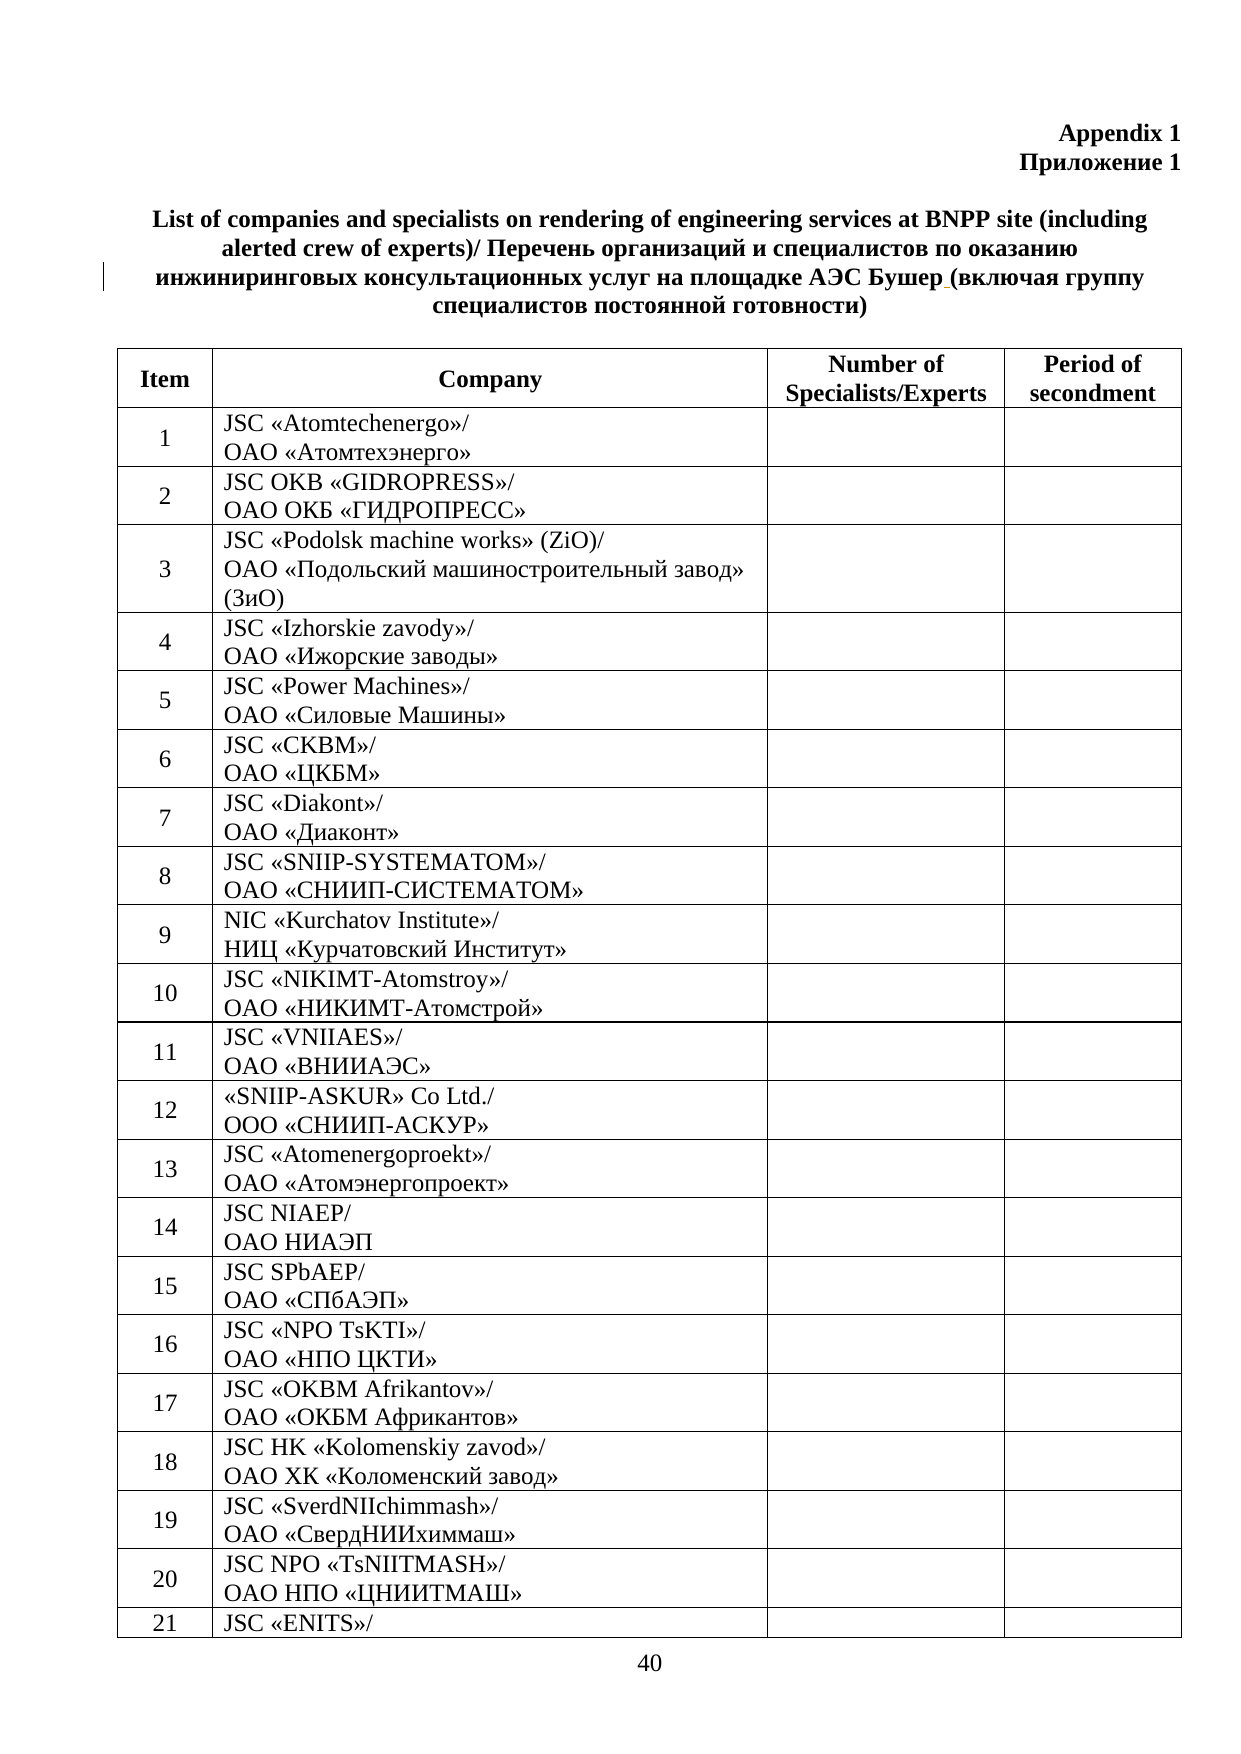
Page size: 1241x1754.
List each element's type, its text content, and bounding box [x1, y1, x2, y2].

table_cell [768, 1608, 1004, 1637]
table_cell [1005, 1140, 1181, 1197]
table_header Company [213, 349, 767, 407]
table_cell [1005, 1023, 1181, 1080]
table_cell 4 [118, 613, 212, 670]
table_cell [768, 1315, 1004, 1373]
table_cell [1005, 1374, 1181, 1431]
table_header Number of Specialists/Experts [768, 349, 1004, 407]
table_cell JSC «Power Machines»/ ОАО «Силовые Машины» [213, 671, 767, 729]
table_cell 5 [118, 671, 212, 729]
table_cell [1005, 788, 1181, 846]
table_cell [1005, 1491, 1181, 1548]
table_cell JSC «SverdNIIchimmash»/ ОАО «СвердНИИхиммаш» [213, 1491, 767, 1548]
table_cell [768, 964, 1004, 1021]
table_cell 14 [118, 1198, 212, 1256]
table_cell JSC «OKBM Afrikantov»/ ОАО «ОКБМ Африкантов» [213, 1374, 767, 1431]
table_cell JSC «SNIIP-SYSTEMATOM»/ ОАО «СНИИП-СИСТЕМАТОМ» [213, 847, 767, 904]
table_cell 1 [118, 408, 212, 466]
table_cell [1005, 467, 1181, 524]
table_cell JSC «Atomenergoproekt»/ ОАО «Атомэнергопроект» [213, 1140, 767, 1197]
table_cell [768, 788, 1004, 846]
table_cell JSC «Atomtechenergo»/ ОАО «Атомтехэнерго» [213, 408, 767, 466]
table_cell NIC «Kurchatov Institute»/ НИЦ «Курчатовский Институт» [213, 905, 767, 963]
table_cell [1005, 730, 1181, 787]
table_cell JSC «NIKIMT-Atomstroy»/ ОАО «НИКИМТ-Атомстрой» [213, 964, 767, 1021]
table_cell JSC SPbAEP/ ОАО «СПбАЭП» [213, 1257, 767, 1314]
table_cell [1005, 671, 1181, 729]
table_header Period of secondment [1005, 349, 1181, 407]
table_cell 8 [118, 847, 212, 904]
table_cell JSC HK «Kolomenskiy zavod»/ ОАО ХК «Коломенский завод» [213, 1432, 767, 1490]
table_cell 9 [118, 905, 212, 963]
table_cell [1005, 1608, 1181, 1637]
table_cell 16 [118, 1315, 212, 1373]
table_cell 3 [118, 525, 212, 612]
table_cell [768, 671, 1004, 729]
table_cell «SNIIP-ASKUR» Co Ltd./ ООО «СНИИП-АСКУР» [213, 1081, 767, 1138]
table_cell JSC «Diakont»/ ОАО «Диаконт» [213, 788, 767, 846]
table_cell 11 [118, 1023, 212, 1080]
table_cell JSC «VNIIAES»/ ОАО «ВНИИАЭС» [213, 1023, 767, 1080]
table_cell [768, 905, 1004, 963]
table_cell JSC «CKBM»/ ОАО «ЦКБМ» [213, 730, 767, 787]
table_cell 6 [118, 730, 212, 787]
table_cell JSC «Izhorskie zavody»/ ОАО «Ижорские заводы» [213, 613, 767, 670]
table_cell 20 [118, 1549, 212, 1607]
table_cell [1005, 1315, 1181, 1373]
table_cell JSC « machine works» (ZiO)/ ОАО «Подольский машиностроительный завод» (ЗиО) [213, 525, 767, 612]
table_cell [768, 1491, 1004, 1548]
table_cell JSC NPO «TsNIITMASH»/ ОАО НПО «ЦНИИТМАШ» [213, 1549, 767, 1607]
table_cell [768, 847, 1004, 904]
table_cell [1005, 1257, 1181, 1314]
table_cell [768, 1140, 1004, 1197]
table_cell 21 [118, 1608, 212, 1637]
table_cell [1005, 847, 1181, 904]
table_cell 10 [118, 964, 212, 1021]
table_cell [1005, 1081, 1181, 1138]
table_cell JSC OKB «GIDROPRESS»/ ОАО ОКБ «ГИДРОПРЕСС» [213, 467, 767, 524]
table_cell [1005, 1198, 1181, 1256]
table_cell [768, 613, 1004, 670]
table_cell 2 [118, 467, 212, 524]
table_cell 12 [118, 1081, 212, 1138]
table_cell [1005, 905, 1181, 963]
table_cell [1005, 1432, 1181, 1490]
table_cell [1005, 1549, 1181, 1607]
table_cell 13 [118, 1140, 212, 1197]
table_cell JSC «NPO TsKTI»/ ОАО «НПО ЦКТИ» [213, 1315, 767, 1373]
table_cell 19 [118, 1491, 212, 1548]
table_cell [768, 1081, 1004, 1138]
table_cell 17 [118, 1374, 212, 1431]
table_cell [1005, 964, 1181, 1021]
table_cell [1005, 408, 1181, 466]
table_cell [768, 1198, 1004, 1256]
text Приложение 1 [118, 147, 1181, 176]
text List of companies and specialists on rendering of engineering services at BNPP site (including alerted crew of experts)/ Перечень организаций и специалистов по оказанию инжиниринговых консультационных услуг на площадке АЭС Бушер(включая группу специалистов постоянной готовности) [118, 204, 1181, 319]
table_header Item [118, 349, 212, 407]
table_cell [768, 1374, 1004, 1431]
table_cell [768, 408, 1004, 466]
table_cell [768, 730, 1004, 787]
table_cell JSC NIAEP/ ОАО НИАЭП [213, 1198, 767, 1256]
table_cell [768, 467, 1004, 524]
table_cell 7 [118, 788, 212, 846]
table_cell [768, 1023, 1004, 1080]
table_cell 18 [118, 1432, 212, 1490]
text Appendix 1 [118, 118, 1181, 147]
table_cell [768, 525, 1004, 612]
table_cell [1005, 613, 1181, 670]
table_cell [1005, 525, 1181, 612]
table_cell [768, 1549, 1004, 1607]
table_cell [213, 1608, 767, 1637]
table_cell [768, 1257, 1004, 1314]
table_cell 15 [118, 1257, 212, 1314]
table_cell [768, 1432, 1004, 1490]
